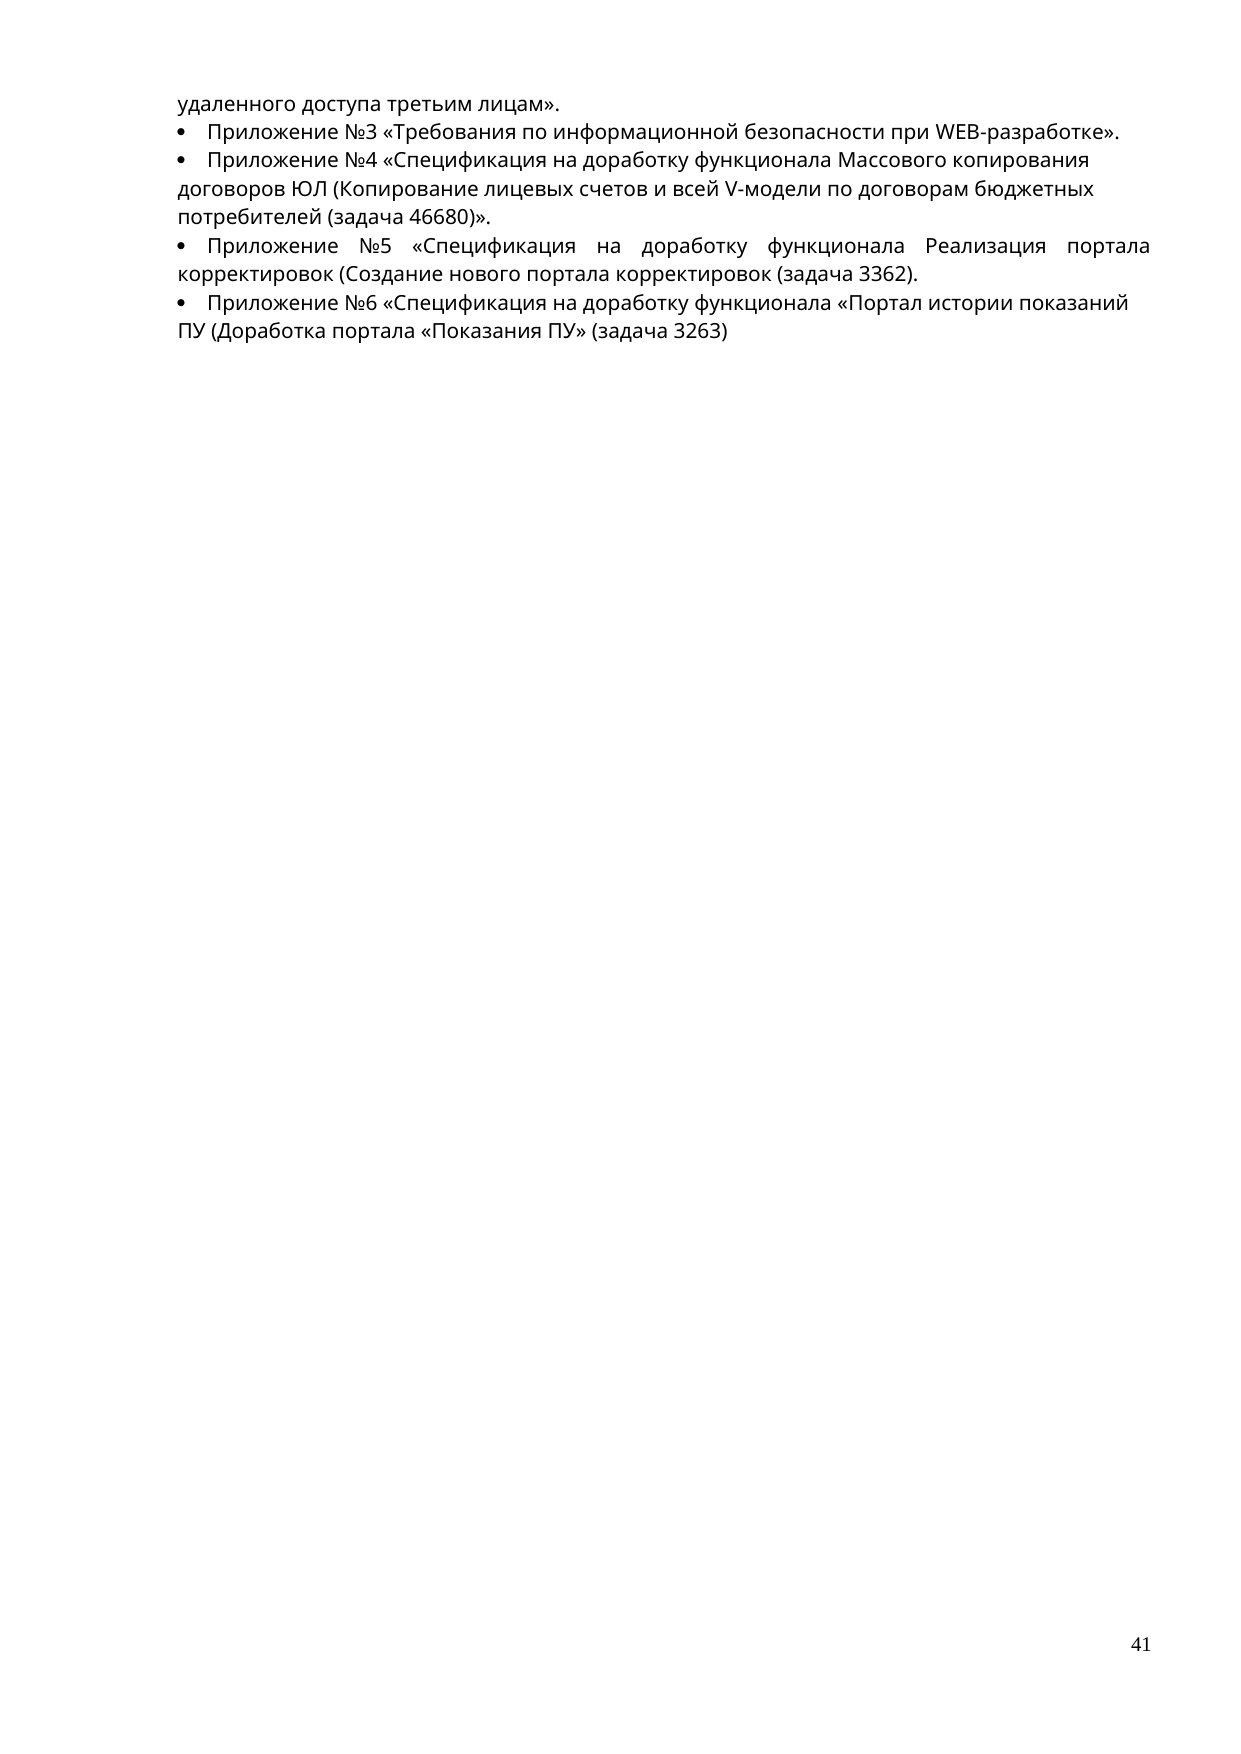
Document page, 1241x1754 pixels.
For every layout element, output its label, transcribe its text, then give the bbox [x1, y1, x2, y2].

list Приложение №3 «Требования по информационной безопасности при WEB-разработке». [177, 117, 1152, 146]
list Приложение №4 «Спецификация на доработку функционала Массового копирования договоров ЮЛ (Копирование лицевых счетов и всей V-модели по договорам бюджетных потребителей (задача 46680)». [177, 146, 1152, 231]
list Приложение №5 «Спецификация на доработку функционала Реализация портала корректировок (Создание нового портала корректировок (задача 3362). [177, 231, 1152, 288]
list Приложение №6 «Спецификация на доработку функционала «Портал истории показаний ПУ (Доработка портала «Показания ПУ» (задача 3263) [177, 288, 1152, 344]
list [177, 89, 1152, 117]
